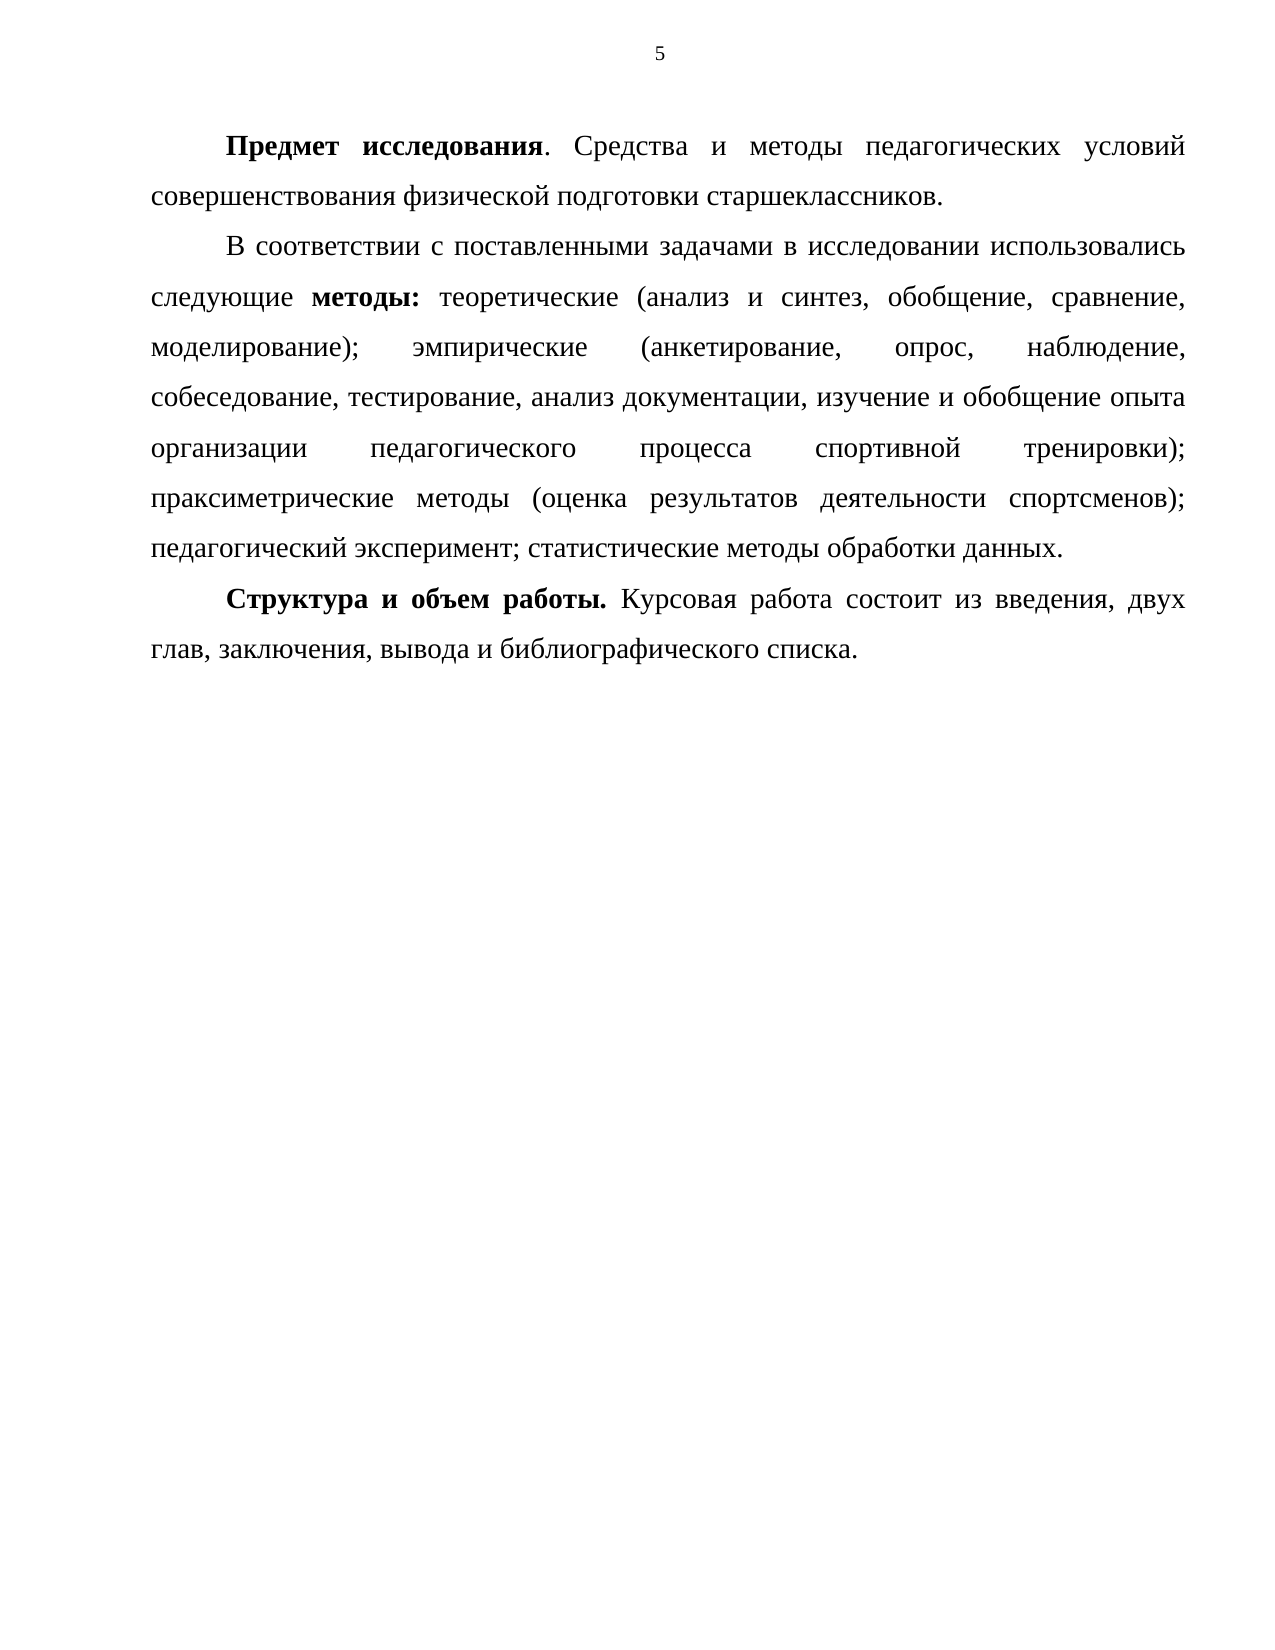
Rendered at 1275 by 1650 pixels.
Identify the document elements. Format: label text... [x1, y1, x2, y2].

text Предмет исследования. Средства и методы педагогических условий совершенствования физической подготовки старшеклассников. [151, 128, 1186, 212]
text В соответствии с поставленными задачами в исследовании использовались следующие методы: теоретические (анализ и синтез, обобщение, сравнение, моделирование); эмпирические (анкетирование, опрос, наблюдение, собеседование, тестирование, анализ документации, изучение и обобщение опыта организации педагогического процесса спортивной тренировки); праксиметрические методы (оценка результатов деятельности спортсменов); педагогический эксперимент; статистические методы обработки данных. [151, 228, 1186, 564]
text Структура и объем работы. Курсовая работа состоит из введения, двух глав, заключения, вывода и библиографического списка. [151, 581, 1186, 665]
